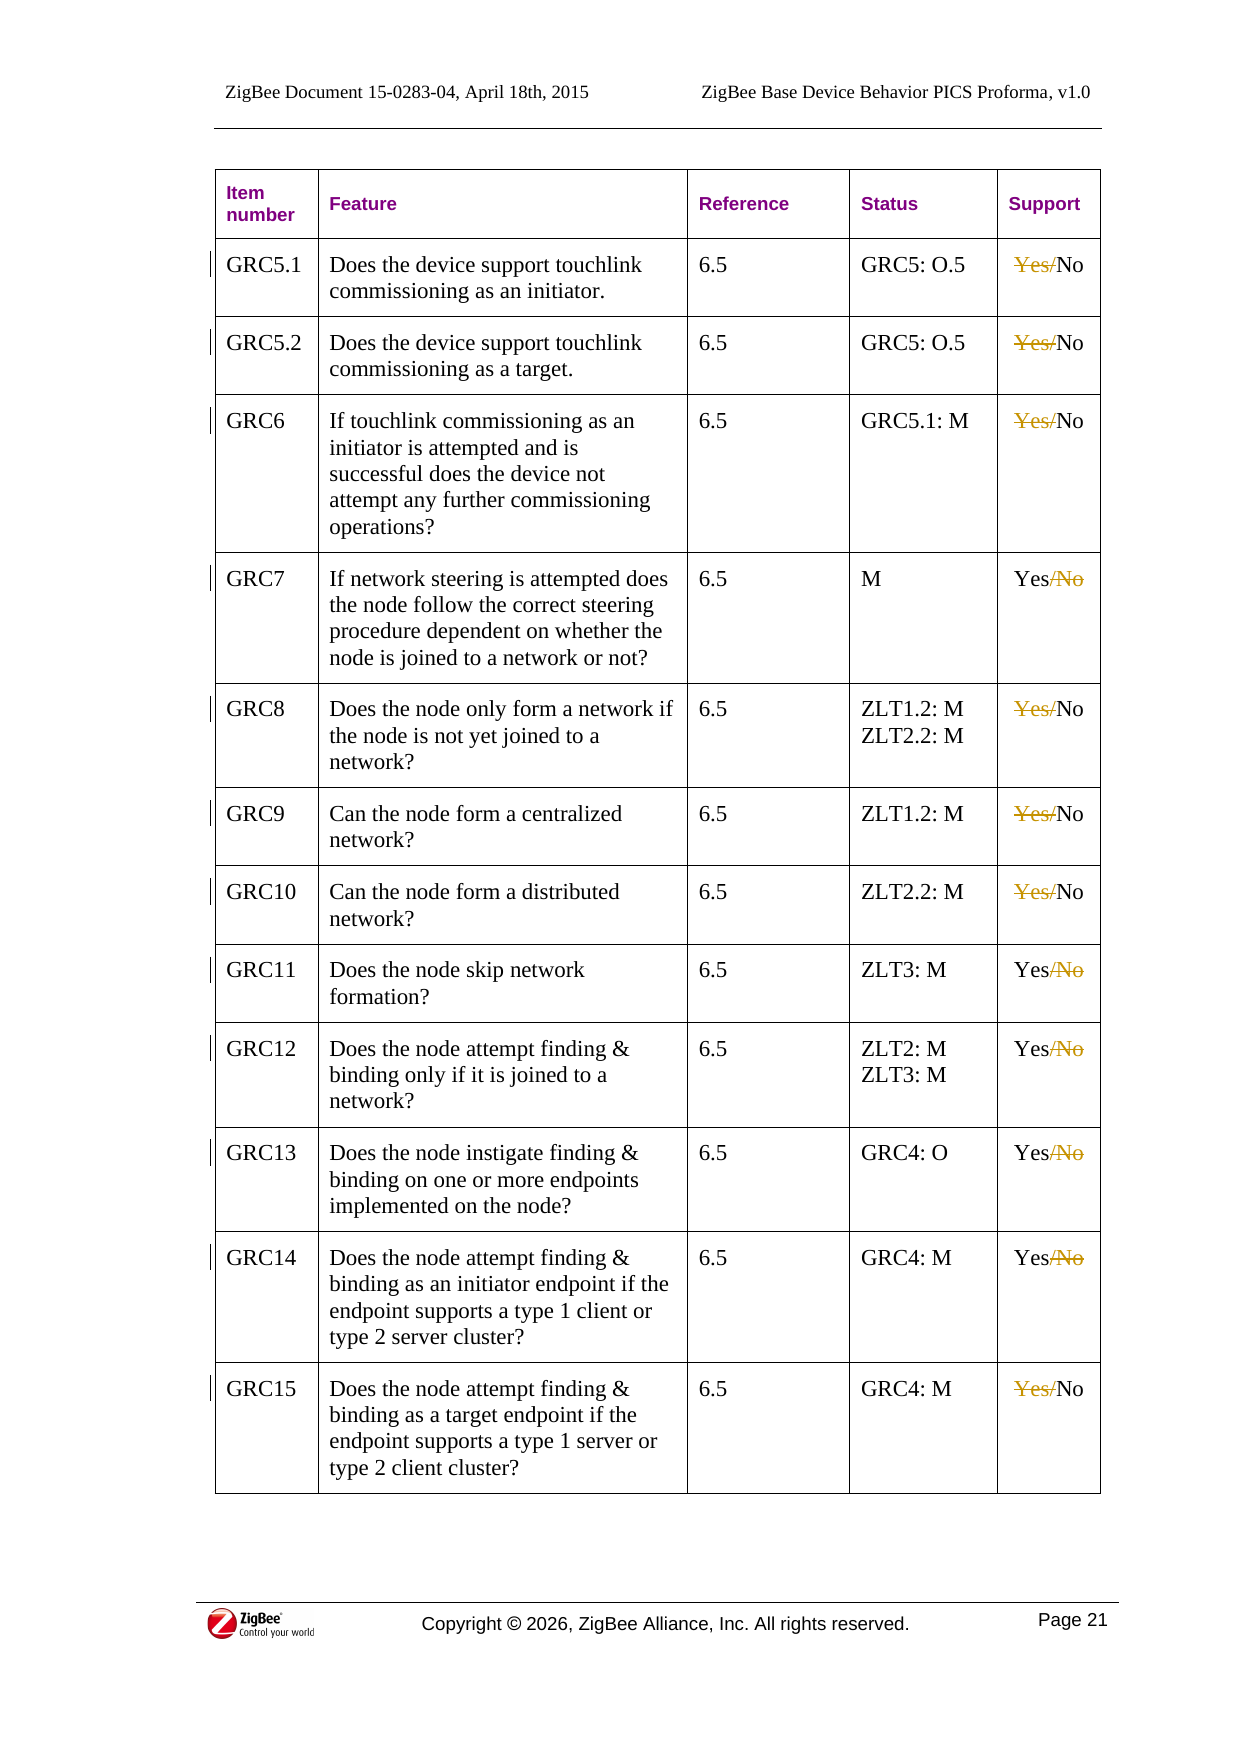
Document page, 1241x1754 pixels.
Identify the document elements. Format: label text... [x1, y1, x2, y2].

table_cell Yes [998, 1128, 1100, 1231]
table_cell Does the device support touchlink commissioning as a target. [319, 317, 687, 394]
table_cell GRC7 [216, 553, 318, 682]
table_cell No [998, 239, 1100, 316]
table_cell 6.5 [688, 395, 849, 552]
table_cell GRC11 [216, 945, 318, 1022]
table_cell If touchlink commissioning as an initiator is attempted and is successful does the device not attempt any further commissioning operations? [319, 395, 687, 552]
table_cell GRC5.1 [216, 239, 318, 316]
table_header Feature [319, 170, 687, 238]
table_cell GRC5.1: M [850, 395, 997, 552]
table_cell Can the node form a centralized network? [319, 788, 687, 865]
table_cell Does the node attempt finding & binding as a target endpoint if the endpoint supports a type 1 server or type 2 client cluster? [319, 1363, 687, 1493]
table_cell 6.5 [688, 553, 849, 682]
table_cell 6.5 [688, 317, 849, 394]
table_cell No [998, 788, 1100, 865]
table_cell Yes [998, 553, 1100, 682]
table_cell Yes [998, 1232, 1100, 1362]
table_header Status [850, 170, 997, 238]
table_cell GRC4: M [850, 1363, 997, 1493]
table_cell No [998, 684, 1100, 787]
table_cell Does the node attempt finding & binding as an initiator endpoint if the endpoint supports a type 1 client or type 2 server cluster? [319, 1232, 687, 1362]
table_cell GRC5: O.5 [850, 239, 997, 316]
table_header Reference [688, 170, 849, 238]
table_cell 6.5 [688, 866, 849, 943]
table_cell GRC5.2 [216, 317, 318, 394]
table_cell No [998, 1363, 1100, 1493]
table_cell GRC15 [216, 1363, 318, 1493]
table_cell 6.5 [688, 945, 849, 1022]
table_cell 6.5 [688, 788, 849, 865]
table_cell GRC10 [216, 866, 318, 943]
table_cell ZLT1.2: M [850, 788, 997, 865]
table_cell 6.5 [688, 1232, 849, 1362]
table_cell Can the node form a distributed network? [319, 866, 687, 943]
table_cell No [998, 395, 1100, 552]
table_header Item number [216, 170, 318, 238]
table_cell Does the node instigate finding & binding on one or more endpoints implemented on the node? [319, 1128, 687, 1231]
table_cell If network steering is attempted does the node follow the correct steering procedure dependent on whether the node is joined to a network or not? [319, 553, 687, 682]
table_cell Does the node only form a network if the node is not yet joined to a network? [319, 684, 687, 787]
table_cell GRC13 [216, 1128, 318, 1231]
picture [207, 1608, 314, 1639]
table_cell Yes [998, 945, 1100, 1022]
table_cell GRC14 [216, 1232, 318, 1362]
table_cell M [850, 553, 997, 682]
table_header Support [998, 170, 1100, 238]
table_cell 6.5 [688, 1023, 849, 1126]
table_cell ZLT2: M ZLT3: M [850, 1023, 997, 1126]
table_cell GRC9 [216, 788, 318, 865]
table_cell GRC12 [216, 1023, 318, 1126]
table_cell 6.5 [688, 1363, 849, 1493]
table_cell ZLT3: M [850, 945, 997, 1022]
table_cell GRC4: O [850, 1128, 997, 1231]
table_cell 6.5 [688, 684, 849, 787]
table_cell No [998, 317, 1100, 394]
table_cell ZLT2.2: M [850, 866, 997, 943]
table_cell GRC6 [216, 395, 318, 552]
table_cell Does the device support touchlink commissioning as an initiator. [319, 239, 687, 316]
table_cell Does the node attempt finding & binding only if it is joined to a network? [319, 1023, 687, 1126]
table_cell Yes [998, 1023, 1100, 1126]
table_cell ZLT1.2: M ZLT2.2: M [850, 684, 997, 787]
table_cell GRC8 [216, 684, 318, 787]
table_cell GRC5: O.5 [850, 317, 997, 394]
table_cell Does the node skip network formation? [319, 945, 687, 1022]
table_cell No [998, 866, 1100, 943]
table_cell GRC4: M [850, 1232, 997, 1362]
table_cell 6.5 [688, 239, 849, 316]
table_cell 6.5 [688, 1128, 849, 1231]
